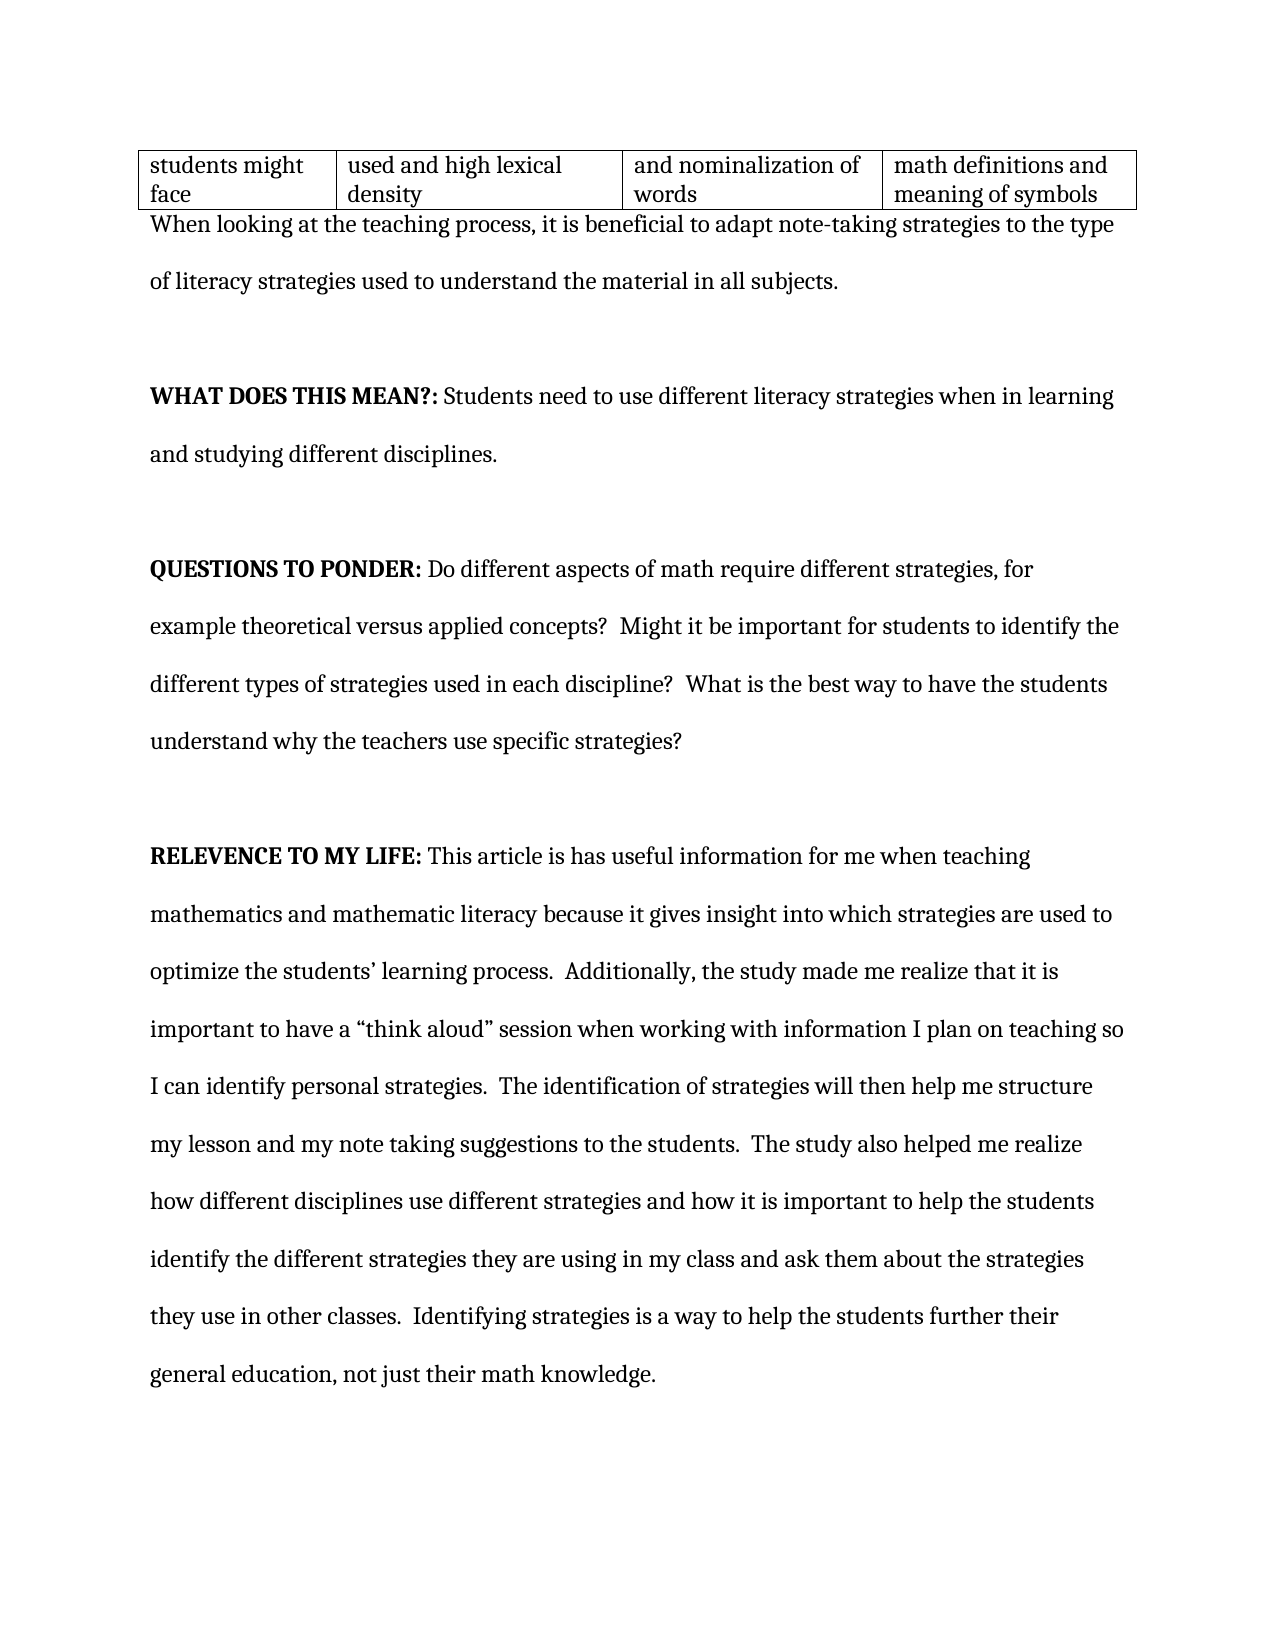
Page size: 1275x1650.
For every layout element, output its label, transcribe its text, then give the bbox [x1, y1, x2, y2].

text RELEVENCE TO MY LIFE: This article is has useful information for me when teaching mathematics and mathematic literacy because it gives insight into which strategies are used to optimize the students’ learning process. Additionally, the study made me realize that it is important to have a “think aloud” session when working with information I plan on teaching so I can identify personal strategies. The identification of strategies will then help me structure my lesson and my note taking suggestions to the students. The study also helped me realize how different disciplines use different strategies and how it is important to help the students identify the different strategies they are using in my class and ask them about the strategies they use in other classes. Identifying strategies is a way to help the students further their general education, not just their math knowledge. [150, 842, 1125, 1388]
text When looking at the teaching process, it is beneficial to adapt note-taking strategies to the type of literacy strategies used to understand the material in all subjects. [150, 210, 1125, 296]
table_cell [623, 151, 882, 208]
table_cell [139, 151, 336, 208]
text QUESTIONS TO PONDER: Do different aspects of math require different strategies, for example theoretical versus applied concepts? Might it be important for students to identify the different types of strategies used in each discipline? What is the best way to have the students understand why the teachers use specific strategies? [150, 554, 1125, 756]
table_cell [883, 151, 1136, 208]
text WHAT DOES THIS MEAN?: Students need to use different literacy strategies when in learning and studying different disciplines. [150, 382, 1125, 468]
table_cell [337, 151, 622, 208]
